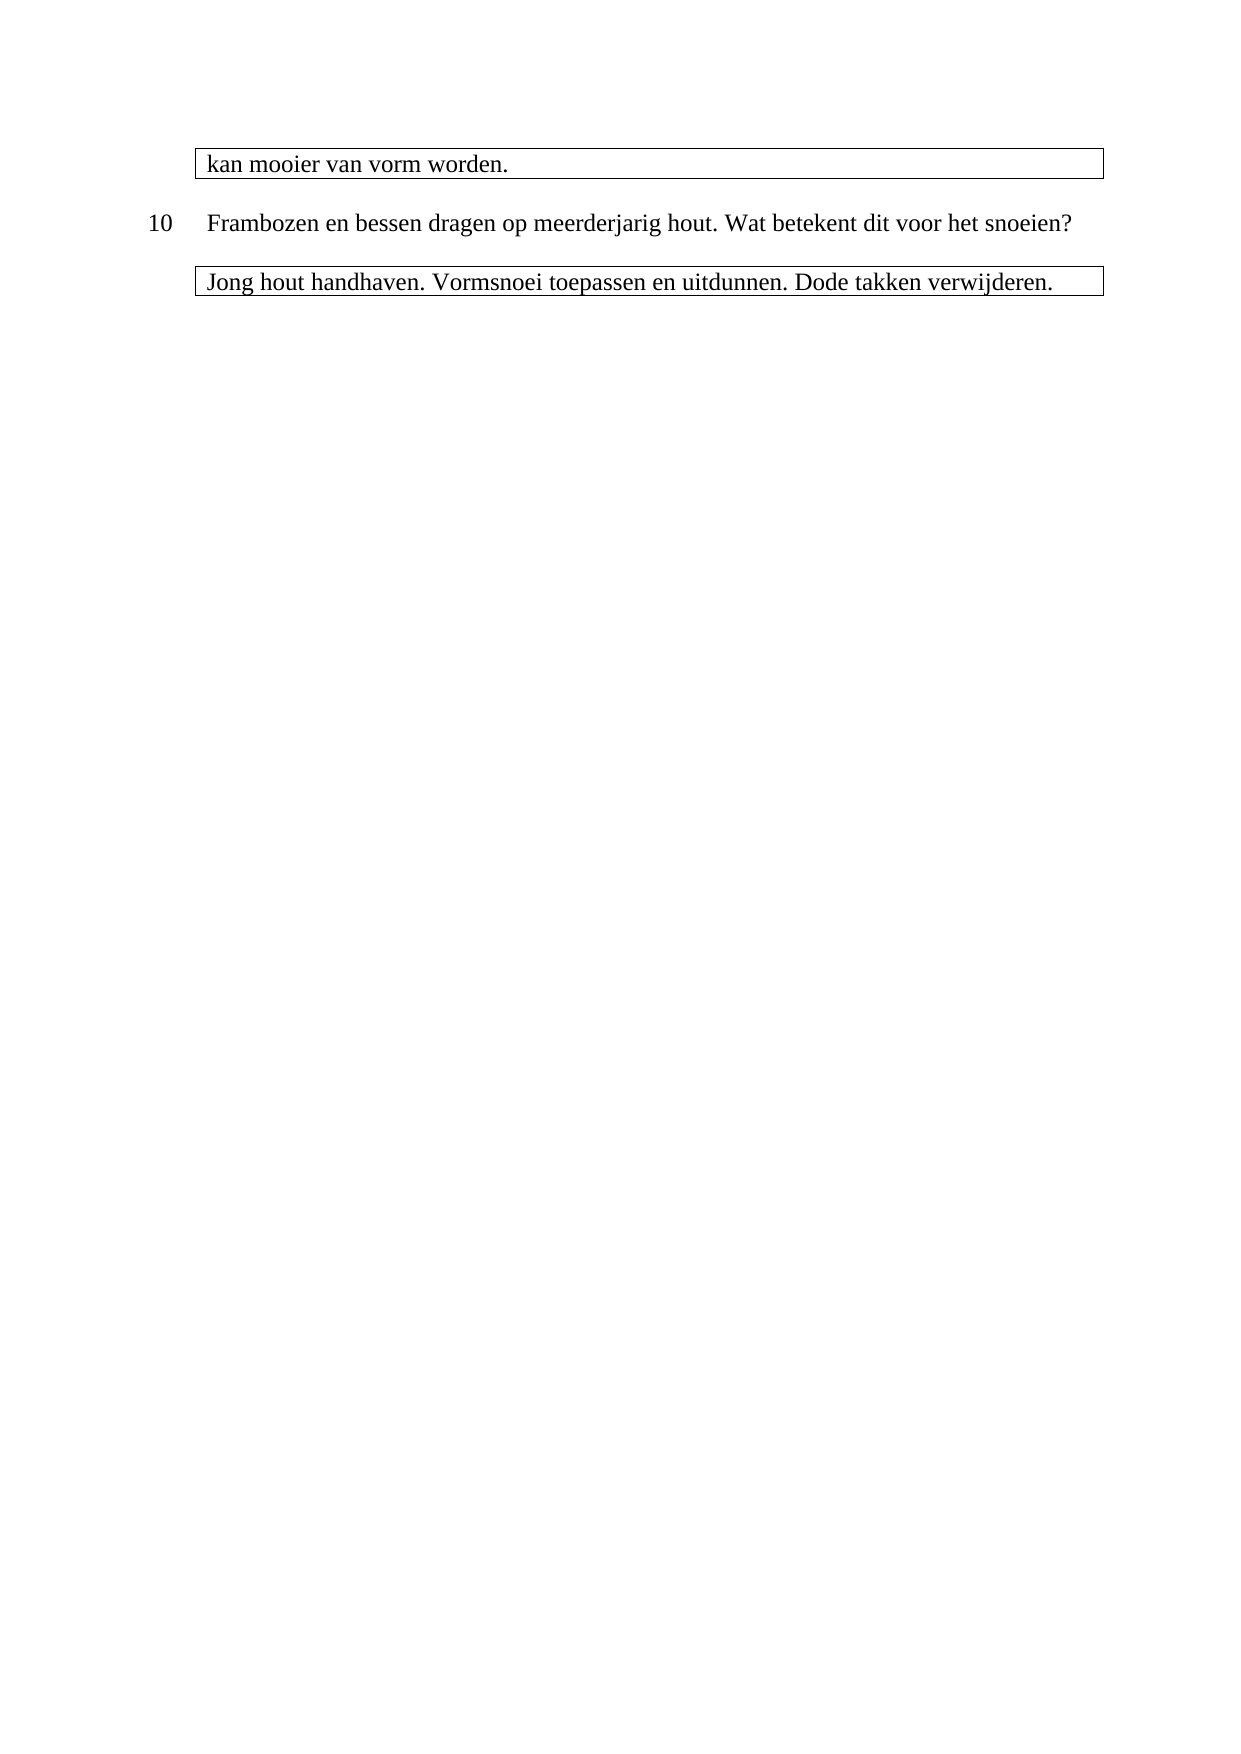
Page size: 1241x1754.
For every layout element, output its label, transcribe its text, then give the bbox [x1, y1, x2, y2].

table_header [196, 149, 1103, 177]
table_header Jong hout handhaven. Vormsnoei toepassen en uitdunnen. Dode takken verwijderen. [196, 267, 1103, 295]
text 10 Frambozen en bessen dragen op meerderjarig hout. Wat betekent dit voor het snoeien? [148, 208, 1093, 236]
